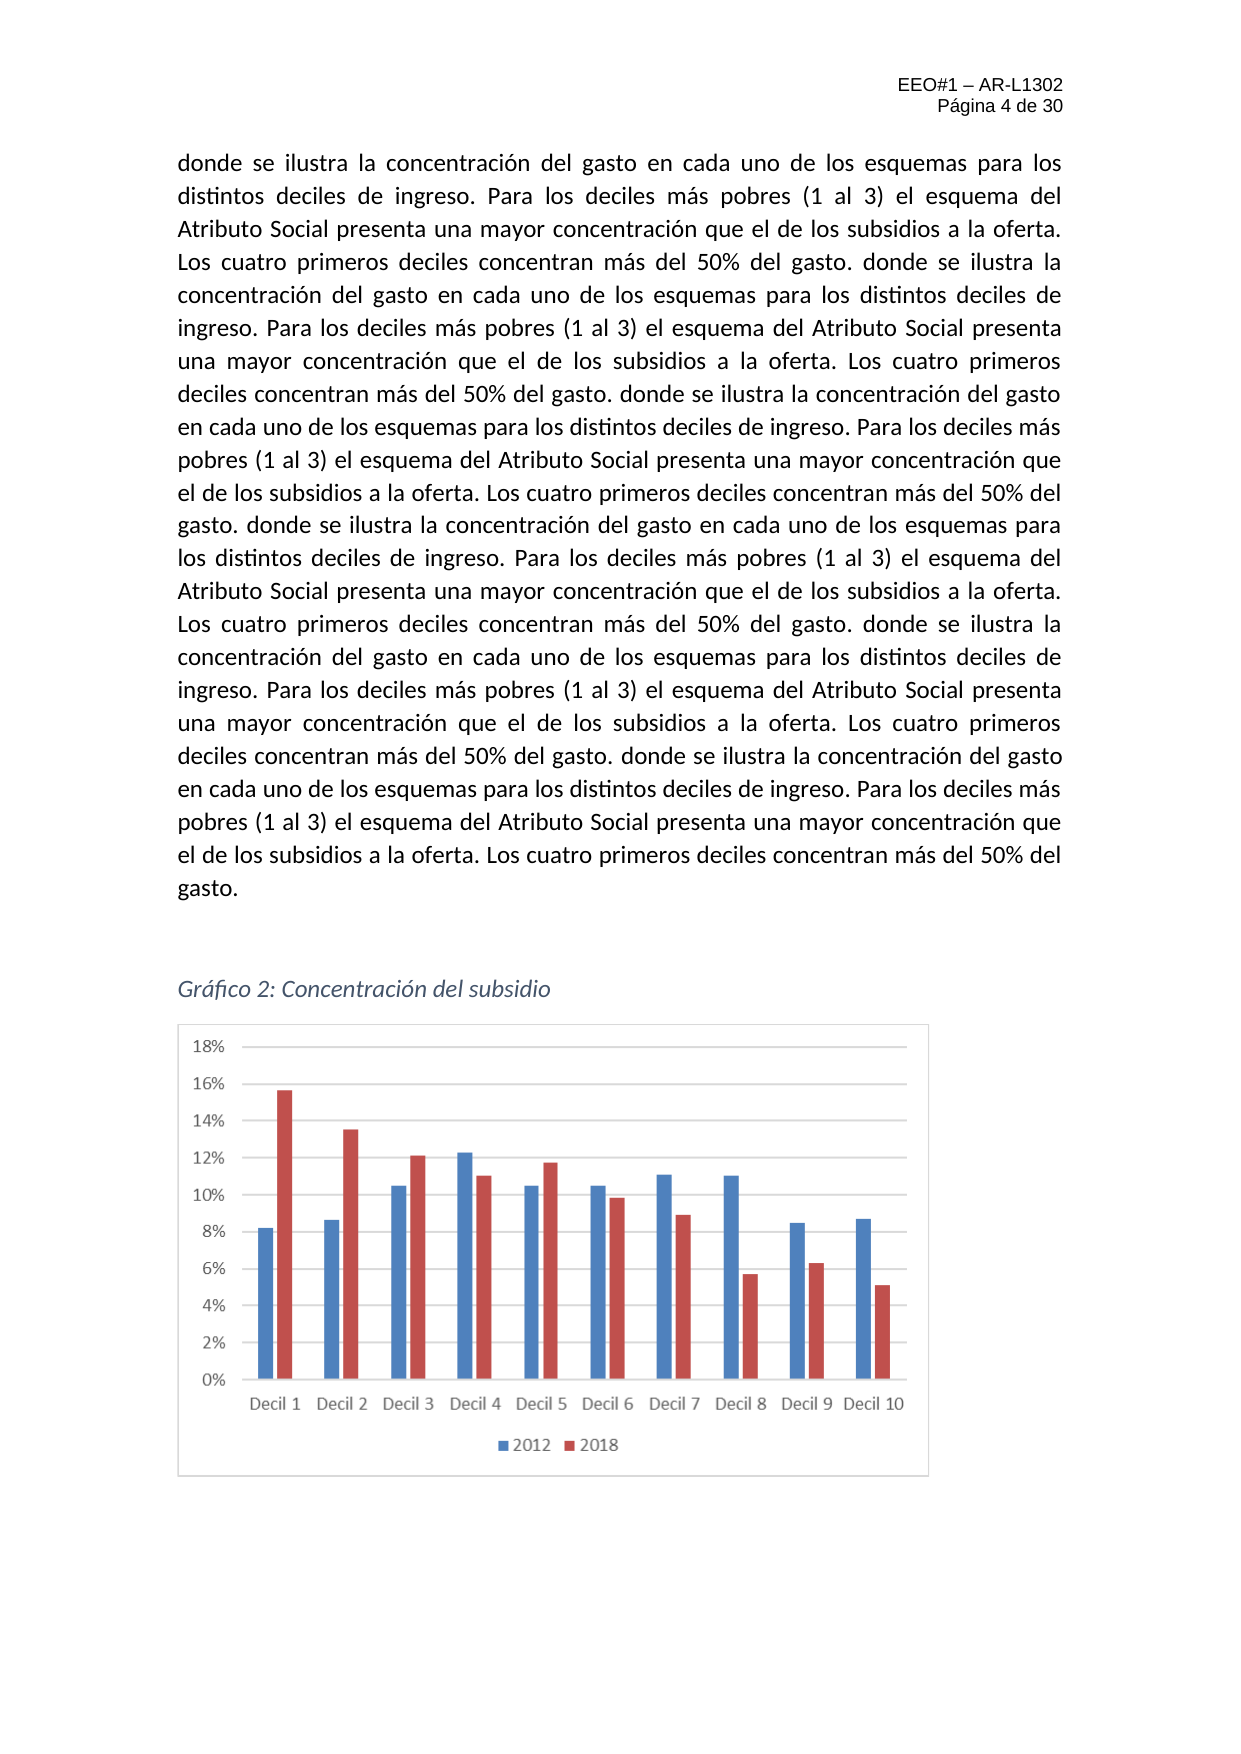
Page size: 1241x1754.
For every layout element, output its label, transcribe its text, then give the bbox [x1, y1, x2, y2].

picture [177, 1024, 930, 1477]
text Gráfico 2: Concentración del subsidio [177, 973, 1063, 1003]
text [177, 148, 1063, 902]
